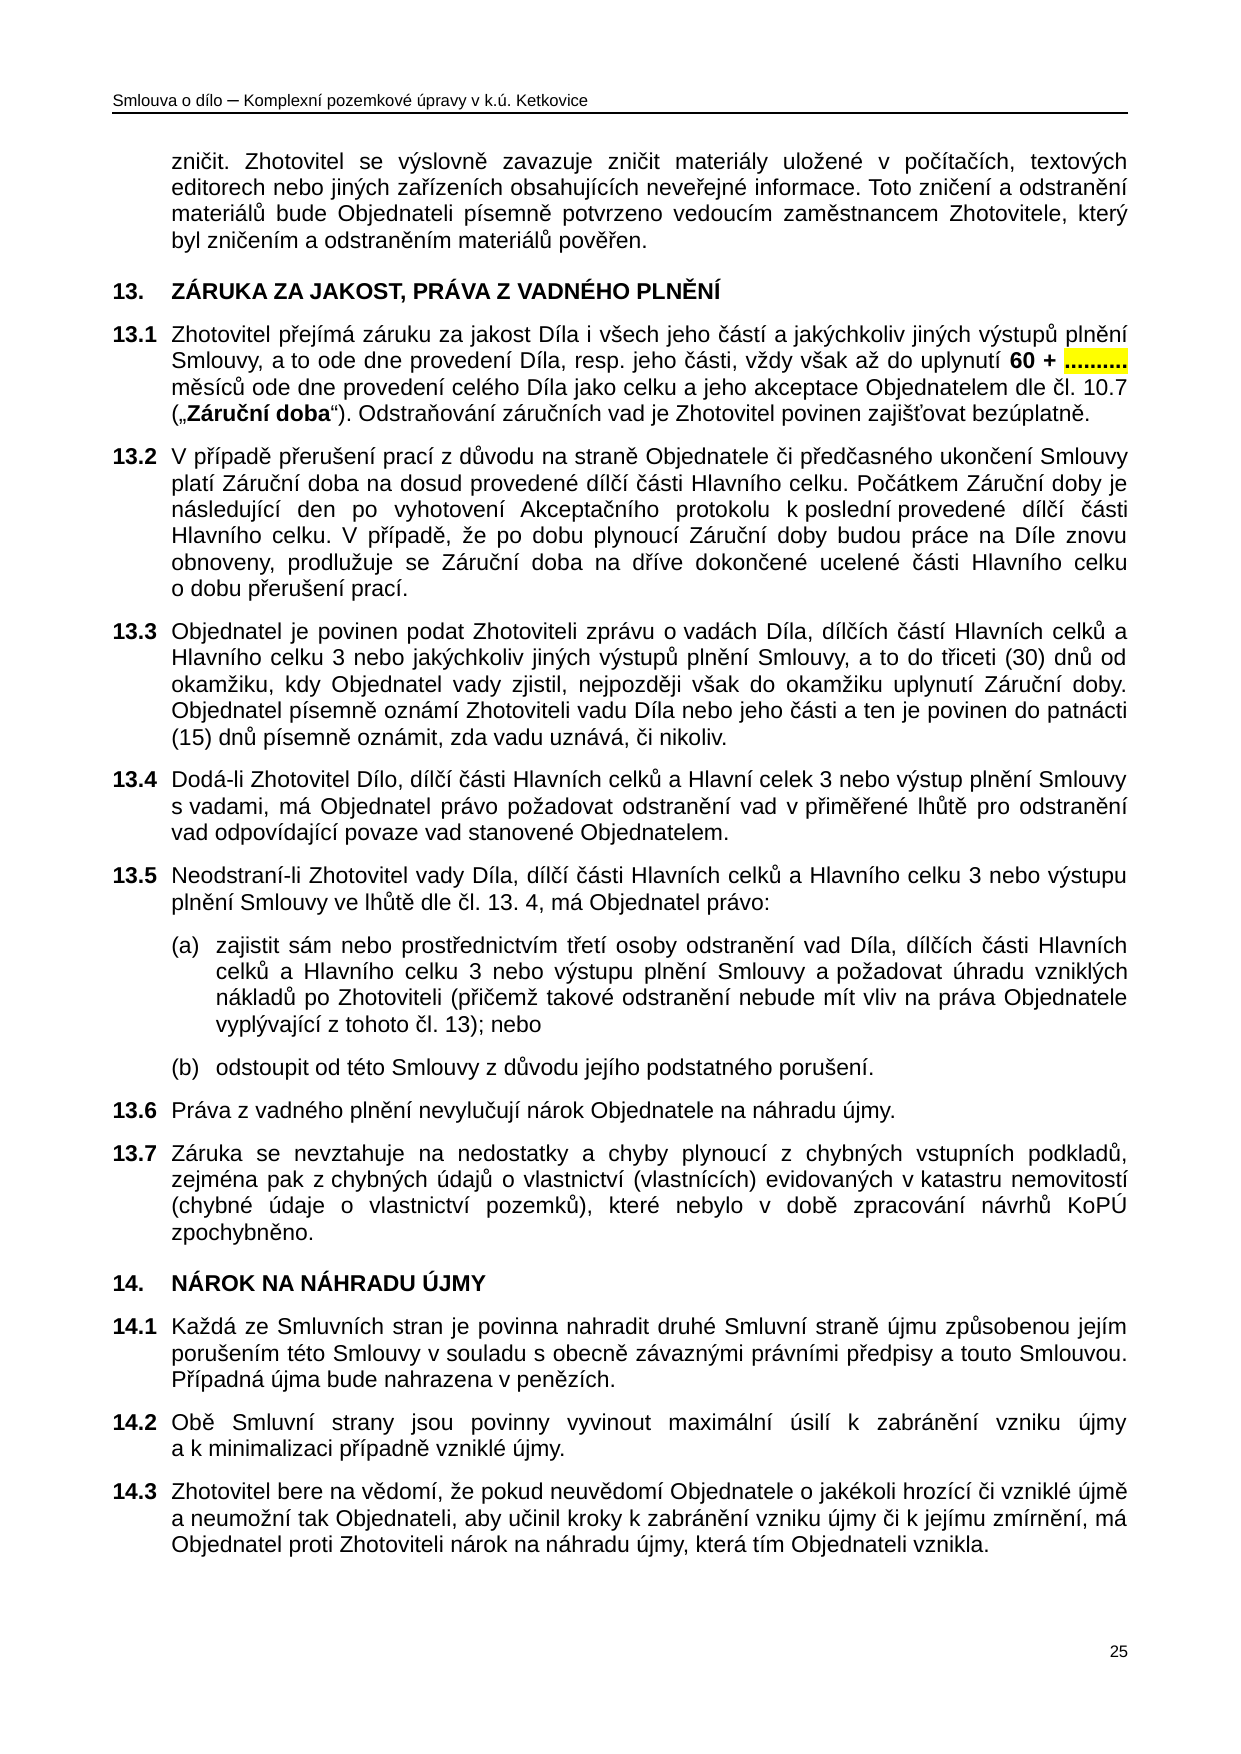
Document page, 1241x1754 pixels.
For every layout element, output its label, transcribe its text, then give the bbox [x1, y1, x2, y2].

text V případě přerušení prací z důvodu na straně Objednatele či předčasného ukončení Smlouvy platí Záruční doba na dosud provedené dílčí části Hlavního celku. Počátkem Záruční doby je následující den po vyhotovení Akceptačního protokolu k poslední provedené dílčí části Hlavního celku. V případě, že po dobu plynoucí Záruční doby budou práce na Díle znovu obnoveny, prodlužuje se Záruční doba na dříve dokončené ucelené části Hlavního celku o dobu přerušení prací. [112, 443, 1128, 601]
list zajistit sám nebo prostřednictvím třetí osoby odstranění vad Díla, dílčích části Hlavních celků a Hlavního celku 3 nebo výstupu plnění Smlouvy a požadovat úhradu vzniklých nákladů po Zhotoviteli (přičemž takové odstranění nebude mít vliv na práva Objednatele vyplývající z tohoto čl. 13); nebo [171, 932, 1128, 1037]
text Nárok na náhradu újmy [112, 1270, 1128, 1296]
text Záruka se nevztahuje na nedostatky a chyby plynoucí z chybných vstupních podkladů, zejména pak z chybných údajů o vlastnictví (vlastnících) evidovaných v katastru nemovitostí (chybné údaje o vlastnictví pozemků), které nebylo v době zpracování návrhů KoPÚ zpochybněno. [112, 1140, 1128, 1245]
text Zhotovitel přejímá záruku za jakost Díla i všech jeho částí a jakýchkoliv jiných výstupů plnění Smlouvy, a to ode dne provedení Díla, resp. jeho části, vždy však až do uplynutí 60 + .......... měsíců ode dne provedení celého Díla jako celku a jeho akceptace Objednatelem dle čl. 10.7 („Záruční doba“). Odstraňování záručních vad je Zhotovitel povinen zajišťovat bezúplatně. [112, 321, 1128, 427]
text odstoupit od této Smlouvy z důvodu jejího podstatného porušení. [171, 1054, 1128, 1080]
text Práva z vadného plnění nevylučují nárok Objednatele na náhradu újmy. [112, 1097, 1128, 1123]
text Záruka za jakost, práva z vadného plnění [112, 278, 1128, 304]
text Zhotovitel bere na vědomí, že pokud neuvědomí Objednatele o jakékoli hrozící či vzniklé újmě a neumožní tak Objednateli, aby učinil kroky k zabránění vzniku újmy či k jejímu zmírnění, má Objednatel proti Zhotoviteli nárok na náhradu újmy, která tím Objednateli vznikla. [112, 1478, 1128, 1557]
text Obě Smluvní strany jsou povinny vyvinout maximální úsilí k zabránění vzniku újmy a k minimalizaci případně vzniklé újmy. [112, 1409, 1128, 1462]
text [112, 148, 1128, 253]
text Každá ze Smluvních stran je povinna nahradit druhé Smluvní straně újmu způsobenou jejím porušením této Smlouvy v souladu s obecně závaznými právními předpisy a touto Smlouvou. Případná újma bude nahrazena v penězích. [112, 1313, 1128, 1392]
text Objednatel je povinen podat Zhotoviteli zprávu o vadách Díla, dílčích částí Hlavních celků a Hlavního celku 3 nebo jakýchkoliv jiných výstupů plnění Smlouvy, a to do třiceti (30) dnů od okamžiku, kdy Objednatel vady zjistil, nejpozději však do okamžiku uplynutí Záruční doby. Objednatel písemně oznámí Zhotoviteli vadu Díla nebo jeho části a ten je povinen do patnácti (15) dnů písemně oznámit, zda vadu uznává, či nikoliv. [112, 618, 1128, 750]
text Dodá-li Zhotovitel Dílo, dílčí části Hlavních celků a Hlavní celek 3 nebo výstup plnění Smlouvy s vadami, má Objednatel právo požadovat odstranění vad v přiměřené lhůtě pro odstranění vad odpovídající povaze vad stanovené Objednatelem. [112, 766, 1128, 846]
text Neodstraní-li Zhotovitel vady Díla, dílčí části Hlavních celků a Hlavního celku 3 nebo výstupu plnění Smlouvy ve lhůtě dle čl. 13. 4, má Objednatel právo: [112, 862, 1128, 915]
